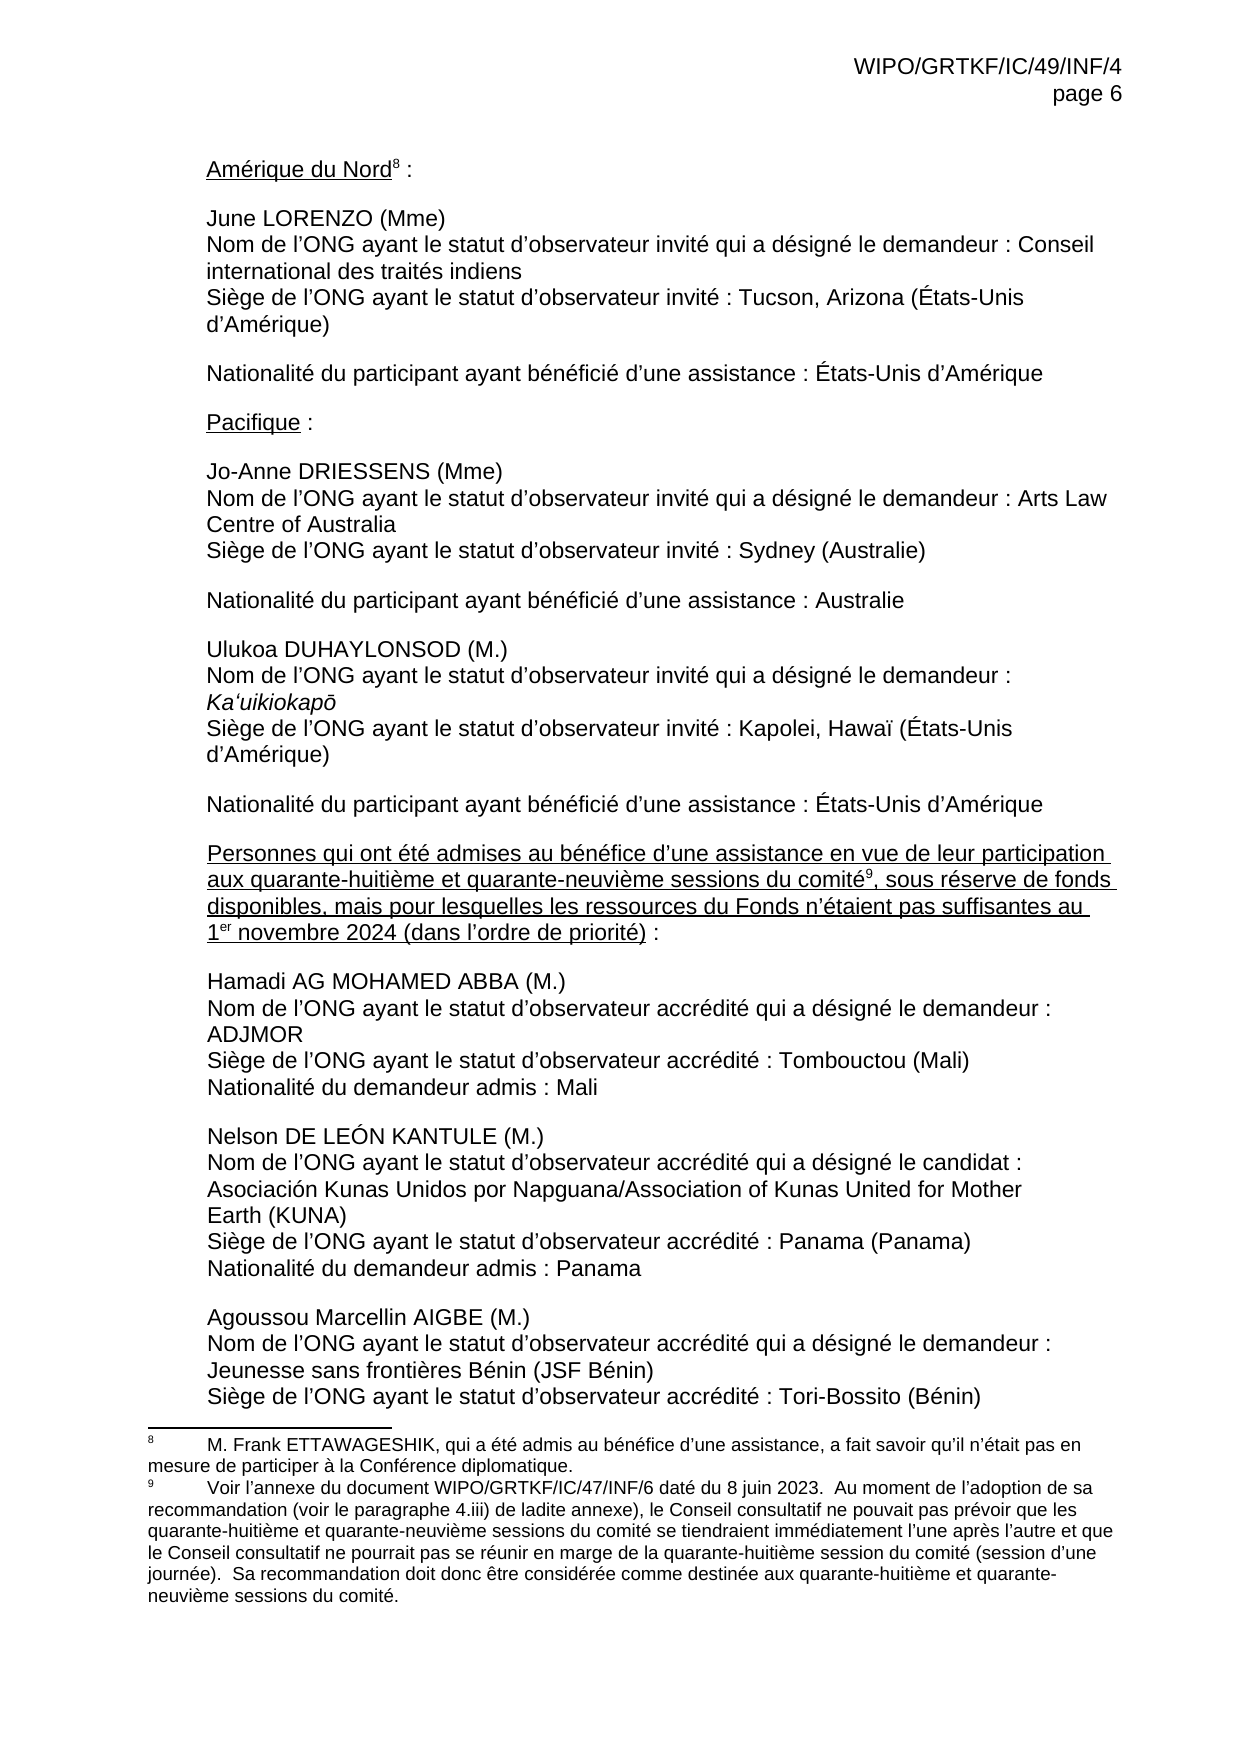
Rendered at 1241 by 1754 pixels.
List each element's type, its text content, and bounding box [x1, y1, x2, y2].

text Siège de l’ONG ayant le statut d’observateur accrédité : Tori-Bossito (Bénin) [207, 1383, 1122, 1409]
text Siège de l’ONG ayant le statut d’observateur invité : Sydney (Australie) [206, 537, 1122, 564]
text Nom de l’ONG ayant le statut d’observateur accrédité qui a désigné le candidat : [207, 1149, 1122, 1176]
text Agoussou Marcellin AIGBE (M.) [207, 1304, 1122, 1330]
text Siège de l’ONG ayant le statut d’observateur invité : Tucson, Arizona (États-Unis d’Amérique) [206, 284, 1122, 337]
text Nom de l’ONG ayant le statut d’observateur invité qui a désigné le demandeur : Arts Law Centre of Australia [206, 485, 1122, 537]
text Nationalité du demandeur admis : Panama [207, 1255, 1122, 1281]
text Nationalité du demandeur admis : Mali [207, 1074, 1122, 1100]
text Siège de l’ONG ayant le statut d’observateur invité : Kapolei, Hawaï (États-Unis d’Amérique) [206, 715, 1122, 768]
text Nationalité du participant ayant bénéficié d’une assistance : États-Unis d’Amérique [206, 791, 1122, 817]
text Hamadi AG MOHAMED ABBA (M.) [207, 968, 1122, 994]
text Pacifique : [206, 409, 1122, 435]
text Asociación Kunas Unidos por Napguana/Association of Kunas United for Mother Earth (KUNA) [207, 1176, 1122, 1228]
text Nom de l’ONG ayant le statut d’observateur invité qui a désigné le demandeur : Kaʻuikiokapō [206, 662, 1122, 715]
text Nationalité du participant ayant bénéficié d’une assistance : Australie [206, 587, 1122, 613]
text Siège de l’ONG ayant le statut d’observateur accrédité : Panama (Panama) [207, 1228, 1122, 1255]
text Siège de l’ONG ayant le statut d’observateur accrédité : Tombouctou (Mali) [207, 1047, 1122, 1074]
text Nelson DE LEÓN KANTULE (M.) [207, 1123, 1122, 1149]
text Nationalité du participant ayant bénéficié d’une assistance : États-Unis d’Amérique [206, 360, 1122, 386]
text Ulukoa DUHAYLONSOD (M.) [206, 636, 1122, 662]
text Nom de l’ONG ayant le statut d’observateur accrédité qui a désigné le demandeur : Jeunesse sans frontières Bénin (JSF Bénin) [207, 1330, 1122, 1383]
text Jo-Anne DRIESSENS (Mme) [206, 458, 1122, 485]
text Personnes qui ont été admises au bénéfice d’une assistance en vue de leur participation aux quarante-huitième et quarante-neuvième sessions du comité, sous réserve de fonds disponibles, mais pour lesquelles les ressources du Fonds n’étaient pas suffisantes au 1er novembre 2024 (dans l’ordre de priorité) : [207, 840, 1122, 945]
text June LORENZO (Mme) [206, 205, 1122, 231]
text Nom de l’ONG ayant le statut d’observateur accrédité qui a désigné le demandeur : ADJMOR [207, 994, 1122, 1047]
text Amérique du Nord : [206, 156, 1122, 182]
text Nom de l’ONG ayant le statut d’observateur invité qui a désigné le demandeur : Conseil international des traités indiens [206, 231, 1122, 284]
